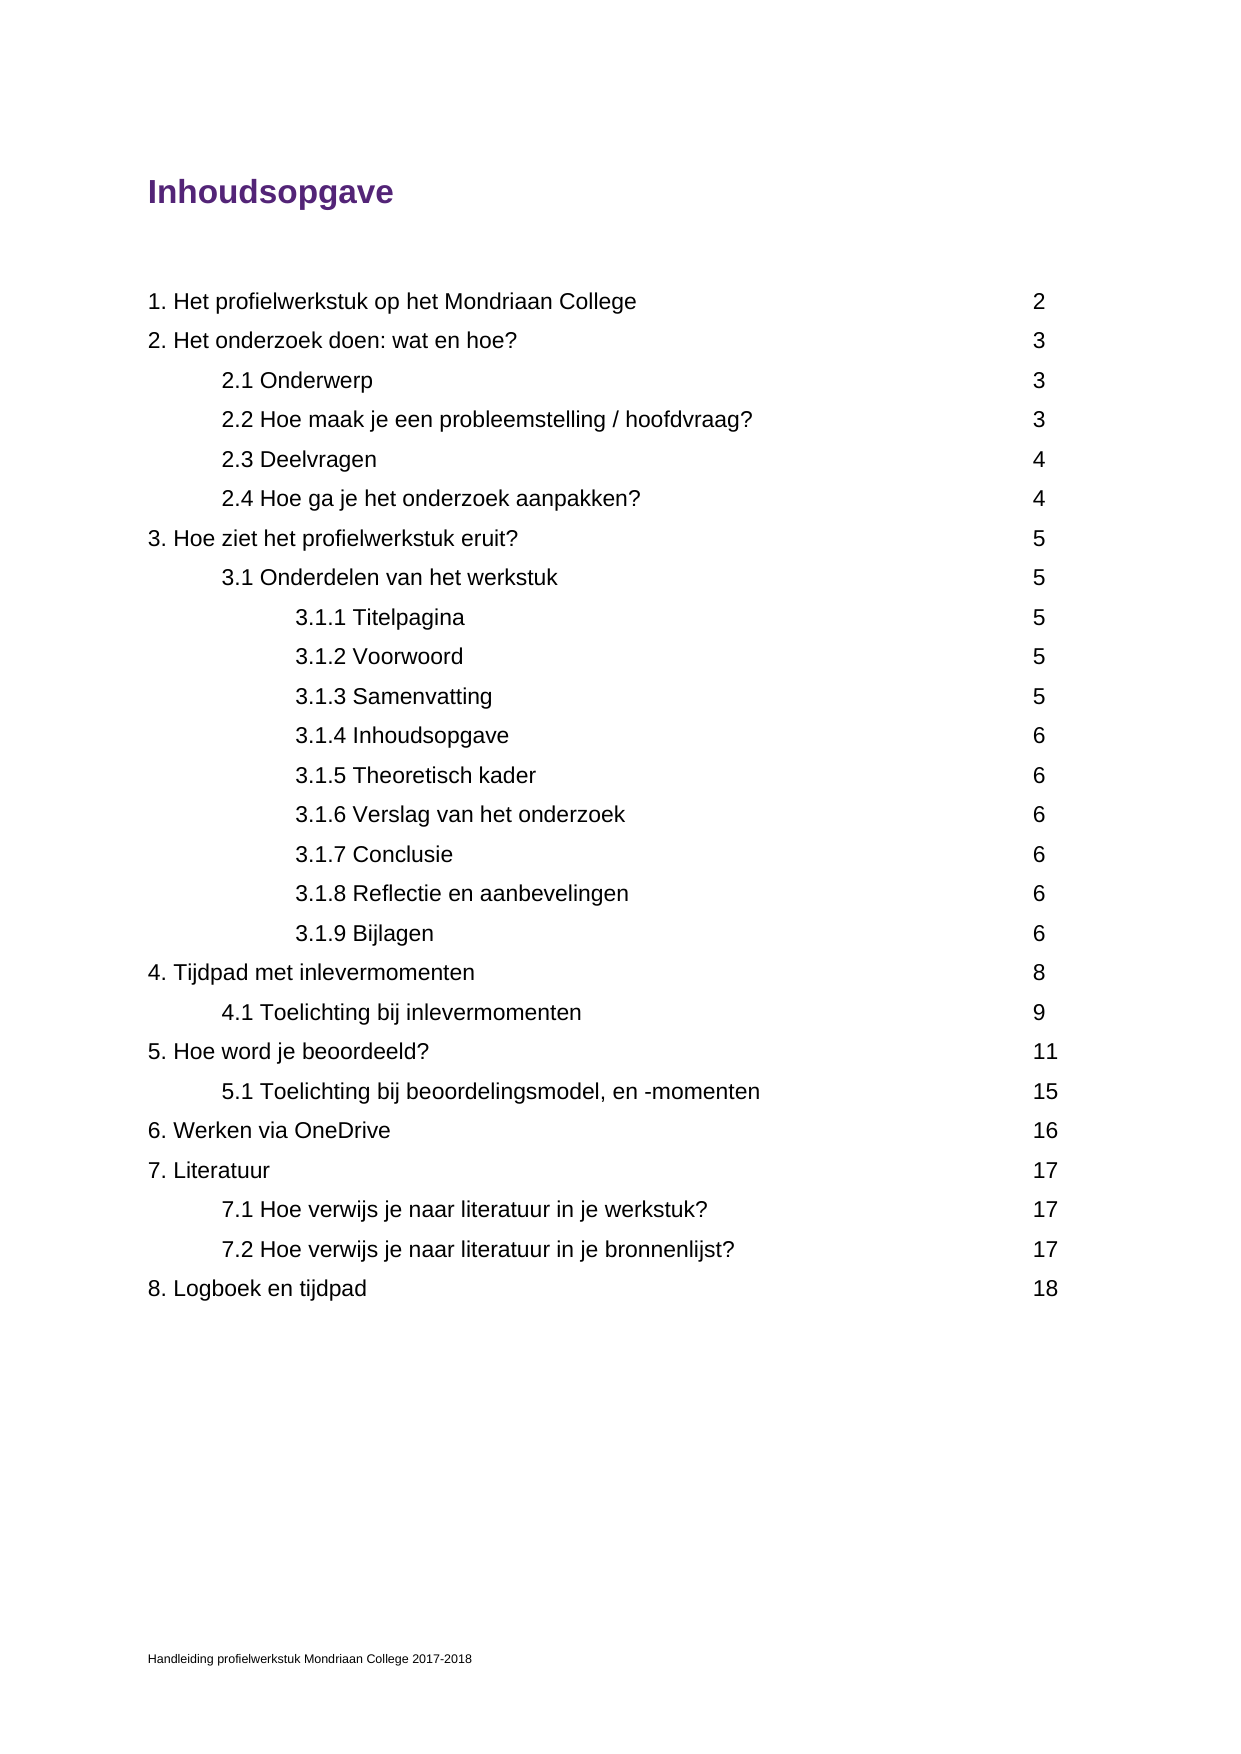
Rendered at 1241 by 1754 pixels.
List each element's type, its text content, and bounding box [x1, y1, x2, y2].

text 3. Hoe ziet het profielwerkstuk eruit? 5 [148, 525, 1093, 551]
text 2.2 Hoe maak je een probleemstelling / hoofdvraag? 3 [148, 406, 1093, 433]
text 3.1.6 Verslag van het onderzoek 6 [148, 801, 1093, 828]
text 3.1.5 Theoretisch kader 6 [148, 762, 1093, 788]
text 3.1.1 Titelpagina 5 [148, 604, 1093, 630]
text 2.4 Hoe ga je het onderzoek aanpakken? 4 [148, 485, 1093, 512]
text 3.1.3 Samenvatting 5 [148, 683, 1093, 709]
text 3.1.8 Reflectie en aanbevelingen 6 [148, 880, 1093, 907]
text 5.1 Toelichting bij beoordelingsmodel, en -momenten 15 [148, 1078, 1093, 1104]
text 8. Logboek en tijdpad 18 [148, 1275, 1093, 1301]
subtitle Inhoudsopgave [148, 173, 1093, 211]
text 3.1 Onderdelen van het werkstuk 5 [148, 564, 1093, 591]
text 4.1 Toelichting bij inlevermomenten 9 [148, 999, 1093, 1025]
text 3.1.4 Inhoudsopgave 6 [148, 722, 1093, 749]
text 3.1.7 Conclusie 6 [148, 841, 1093, 867]
text 7.1 Hoe verwijs je naar literatuur in je werkstuk? 17 [148, 1196, 1093, 1222]
text 4. Tijdpad met inlevermomenten 8 [148, 959, 1093, 986]
text 6. Werken via OneDrive 16 [148, 1117, 1093, 1143]
text 2.1 Onderwerp 3 [148, 367, 1093, 393]
text 3.1.2 Voorwoord 5 [148, 643, 1093, 670]
text 7.2 Hoe verwijs je naar literatuur in je bronnenlijst? 17 [148, 1236, 1093, 1262]
text 2.3 Deelvragen 4 [148, 446, 1093, 472]
text 2. Het onderzoek doen: wat en hoe? 3 [148, 327, 1093, 354]
text 5. Hoe word je beoordeeld? 11 [148, 1038, 1093, 1064]
text 7. Literatuur 17 [148, 1157, 1093, 1183]
text 3.1.9 Bijlagen 6 [148, 920, 1093, 946]
text 1. Het profielwerkstuk op het Mondriaan College 2 [148, 288, 1093, 314]
